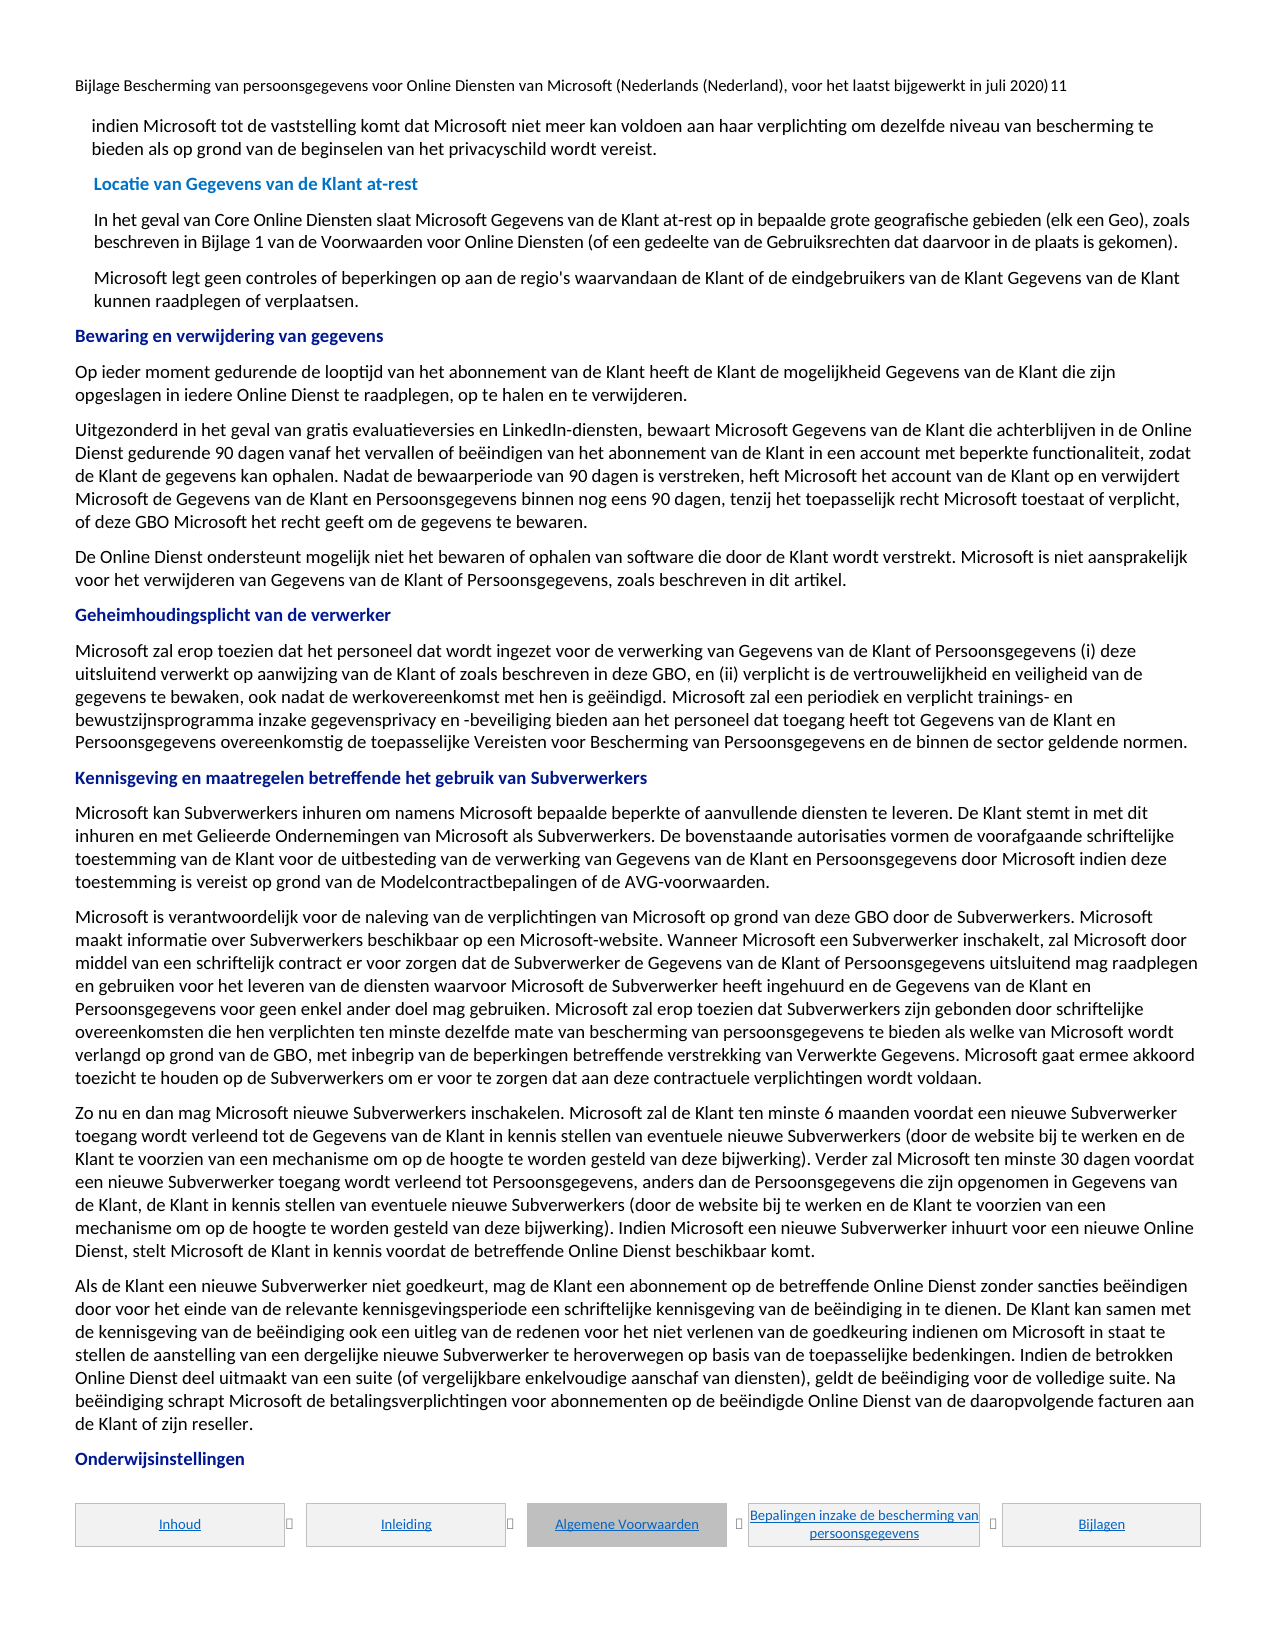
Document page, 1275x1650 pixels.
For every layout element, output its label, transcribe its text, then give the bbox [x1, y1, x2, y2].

list De Online Dienst ondersteunt mogelijk niet het bewaren of ophalen van software die door de Klant wordt verstrekt. Microsoft is niet aansprakelijk voor het verwijderen van Gegevens van de Klant of Persoonsgegevens, zoals beschreven in dit artikel. [75, 545, 1200, 591]
list Als de Klant een nieuwe Subverwerker niet goedkeurt, mag de Klant een abonnement op de betreffende Online Dienst zonder sancties beëindigen door voor het einde van de relevante kennisgevingsperiode een schriftelijke kennisgeving van de beëindiging in te dienen. De Klant kan samen met de kennisgeving van de beëindiging ook een uitleg van de redenen voor het niet verlenen van de goedkeuring indienen om Microsoft in staat te stellen de aanstelling van een dergelijke nieuwe Subverwerker te heroverwegen op basis van de toepasselijke bedenkingen. Indien de betrokken Online Dienst deel uitmaakt van een suite (of vergelijkbare enkelvoudige aanschaf van diensten), geldt de beëindiging voor de volledige suite. Na beëindiging schrapt Microsoft de betalingsverplichtingen voor abonnementen op de beëindigde Online Dienst van de daaropvolgende facturen aan de Klant of zijn reseller. [75, 1274, 1200, 1435]
subtitle Geheimhoudingsplicht van de verwerker [75, 604, 1200, 627]
list Uitgezonderd in het geval van gratis evaluatieversies en LinkedIn-diensten, bewaart Microsoft Gegevens van de Klant die achterblijven in de Online Dienst gedurende 90 dagen vanaf het vervallen of beëindigen van het abonnement van de Klant in een account met beperkte functionaliteit, zodat de Klant de gegevens kan ophalen. Nadat de bewaarperiode van 90 dagen is verstreken, heft Microsoft het account van de Klant op en verwijdert Microsoft de Gegevens van de Klant en Persoonsgegevens binnen nog eens 90 dagen, tenzij het toepasselijk recht Microsoft toestaat of verplicht, of deze GBO Microsoft het recht geeft om de gegevens te bewaren. [75, 418, 1200, 533]
list In het geval van Core Online Diensten slaat Microsoft Gegevens van de Klant at-rest op in bepaalde grote geografische gebieden (elk een Geo), zoals beschreven in Bijlage 1 van de Voorwaarden voor Online Diensten (of een gedeelte van de Gebruiksrechten dat daarvoor in de plaats is gekomen). [94, 208, 1200, 254]
list Microsoft legt geen controles of beperkingen op aan de regio's waarvandaan de Klant of de eindgebruikers van de Klant Gegevens van de Klant kunnen raadplegen of verplaatsen. [94, 266, 1200, 312]
list Locatie van Gegevens van de Klant at-rest [94, 172, 1200, 195]
list Microsoft kan Subverwerkers inhuren om namens Microsoft bepaalde beperkte of aanvullende diensten te leveren. De Klant stemt in met dit inhuren en met Gelieerde Ondernemingen van Microsoft als Subverwerkers. De bovenstaande autorisaties vormen de voorafgaande schriftelijke toestemming van de Klant voor de uitbesteding van de verwerking van Gegevens van de Klant en Persoonsgegevens door Microsoft indien deze toestemming is vereist op grond van de Modelcontractbepalingen of de AVG-voorwaarden. [75, 802, 1200, 893]
list Microsoft zal erop toezien dat het personeel dat wordt ingezet voor de verwerking van Gegevens van de Klant of Persoonsgegevens (i) deze uitsluitend verwerkt op aanwijzing van de Klant of zoals beschreven in deze GBO, en (ii) verplicht is de vertrouwelijkheid en veiligheid van de gegevens te bewaken, ook nadat de werkovereenkomst met hen is geëindigd. Microsoft zal een periodiek en verplicht trainings- en bewustzijnsprogramma inzake gegevensprivacy en -beveiliging bieden aan het personeel dat toegang heeft tot Gegevens van de Klant en Persoonsgegevens overeenkomstig de toepasselijke Vereisten voor Bescherming van Persoonsgegevens en de binnen de sector geldende normen. [75, 639, 1200, 754]
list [91, 114, 1200, 160]
list Microsoft is verantwoordelijk voor de naleving van de verplichtingen van Microsoft op grond van deze GBO door de Subverwerkers. Microsoft maakt informatie over Subverwerkers beschikbaar op een Microsoft-website. Wanneer Microsoft een Subverwerker inschakelt, zal Microsoft door middel van een schriftelijk contract er voor zorgen dat de Subverwerker de Gegevens van de Klant of Persoonsgegevens uitsluitend mag raadplegen en gebruiken voor het leveren van de diensten waarvoor Microsoft de Subverwerker heeft ingehuurd en de Gegevens van de Klant en Persoonsgegevens voor geen enkel ander doel mag gebruiken. Microsoft zal erop toezien dat Subverwerkers zijn gebonden door schriftelijke overeenkomsten die hen verplichten ten minste dezelfde mate van bescherming van persoonsgegevens te bieden als welke van Microsoft wordt verlangd op grond van de GBO, met inbegrip van de beperkingen betreffende verstrekking van Verwerkte Gegevens. Microsoft gaat ermee akkoord toezicht te houden op de Subverwerkers om er voor te zorgen dat aan deze contractuele verplichtingen wordt voldaan. [75, 906, 1200, 1089]
subtitle Onderwijsinstellingen [75, 1447, 1200, 1470]
subtitle Kennisgeving en maatregelen betreffende het gebruik van Subverwerkers [75, 766, 1200, 789]
list Op ieder moment gedurende de looptijd van het abonnement van de Klant heeft de Klant de mogelijkheid Gegevens van de Klant die zijn opgeslagen in iedere Online Dienst te raadplegen, op te halen en te verwijderen. [75, 360, 1200, 406]
list Zo nu en dan mag Microsoft nieuwe Subverwerkers inschakelen. Microsoft zal de Klant ten minste 6 maanden voordat een nieuwe Subverwerker toegang wordt verleend tot de Gegevens van de Klant in kennis stellen van eventuele nieuwe Subverwerkers (door de website bij te werken en de Klant te voorzien van een mechanisme om op de hoogte te worden gesteld van deze bijwerking). Verder zal Microsoft ten minste 30 dagen voordat een nieuwe Subverwerker toegang wordt verleend tot Persoonsgegevens, anders dan de Persoonsgegevens die zijn opgenomen in Gegevens van de Klant, de Klant in kennis stellen van eventuele nieuwe Subverwerkers (door de website bij te werken en de Klant te voorzien van een mechanisme om op de hoogte te worden gesteld van deze bijwerking). Indien Microsoft een nieuwe Subverwerker inhuurt voor een nieuwe Online Dienst, stelt Microsoft de Klant in kennis voordat de betreffende Online Dienst beschikbaar komt. [75, 1102, 1200, 1262]
subtitle Bewaring en verwijdering van gegevens [75, 324, 1200, 347]
